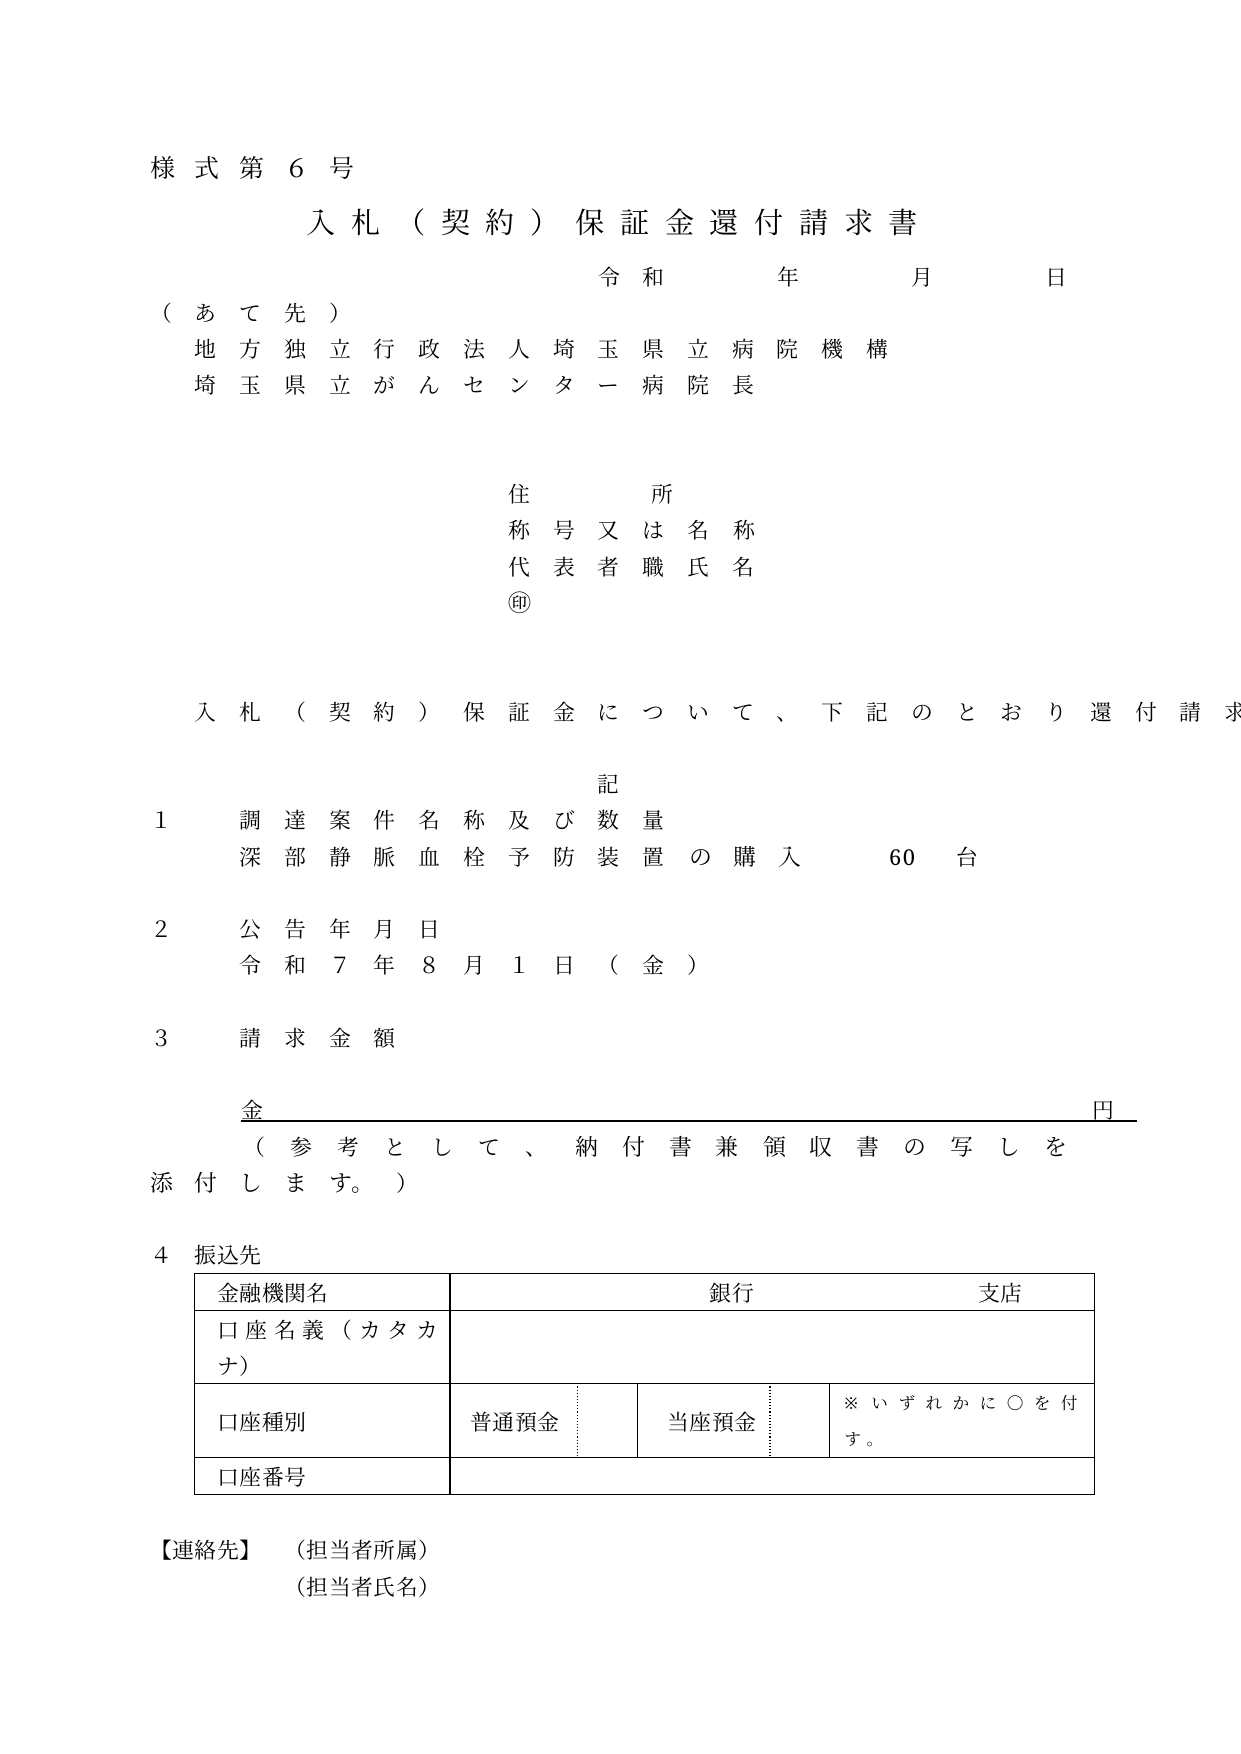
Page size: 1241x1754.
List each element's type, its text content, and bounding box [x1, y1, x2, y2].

text （担当者氏名） [150, 1568, 1090, 1604]
table_cell [578, 1384, 637, 1457]
table_header 金融機関名 [195, 1274, 449, 1310]
table_cell 口座名義（カタカナ） [195, 1311, 449, 1383]
text 記 [150, 765, 1090, 801]
text 深部静脈血栓予防装置の購入 60台 [150, 837, 1090, 874]
text 【連絡先】 （担当者所属） [150, 1531, 1090, 1568]
text 住 所 [504, 475, 1090, 511]
table_cell [451, 1458, 1094, 1494]
text （参考として、納付書兼領収書の写しを添付します。） [150, 1127, 1090, 1200]
text 令和 年 月 日 [150, 257, 1090, 294]
table_header 銀行 支店 [451, 1274, 1094, 1310]
text 称号又は名称 [504, 511, 1090, 547]
text 入札（契約）保証金について、下記のとおり還付請求します。 [150, 692, 1090, 729]
text 金 円 [150, 1091, 1090, 1127]
text 令和７年８月１日（金） [150, 946, 1090, 982]
text 様式第６号 [150, 149, 1090, 185]
text 代表者職氏名 ㊞ [504, 547, 1090, 620]
table_cell 口座番号 [195, 1458, 449, 1494]
table_cell [451, 1311, 1094, 1383]
table_cell 当座預金 [638, 1384, 770, 1457]
text ４ 振込先 [150, 1236, 1090, 1272]
table_cell ※いずれかに〇を付す。 [830, 1384, 1094, 1457]
text ３ 請求金額 [150, 1019, 1090, 1055]
text 入札（契約）保証金還付請求書 [150, 185, 1090, 257]
text 地方独立行政法人埼玉県立病院機構 [150, 330, 1090, 366]
text ２ 公告年月日 [150, 910, 1090, 946]
text 埼玉県立がんセンター病院長 [150, 366, 1090, 402]
table_cell 口座種別 [195, 1384, 449, 1457]
text １ 調達案件名称及び数量 [150, 801, 1090, 837]
table_cell 普通預金 [451, 1384, 578, 1457]
table_cell [770, 1384, 829, 1457]
text （あて先） [150, 294, 1090, 330]
